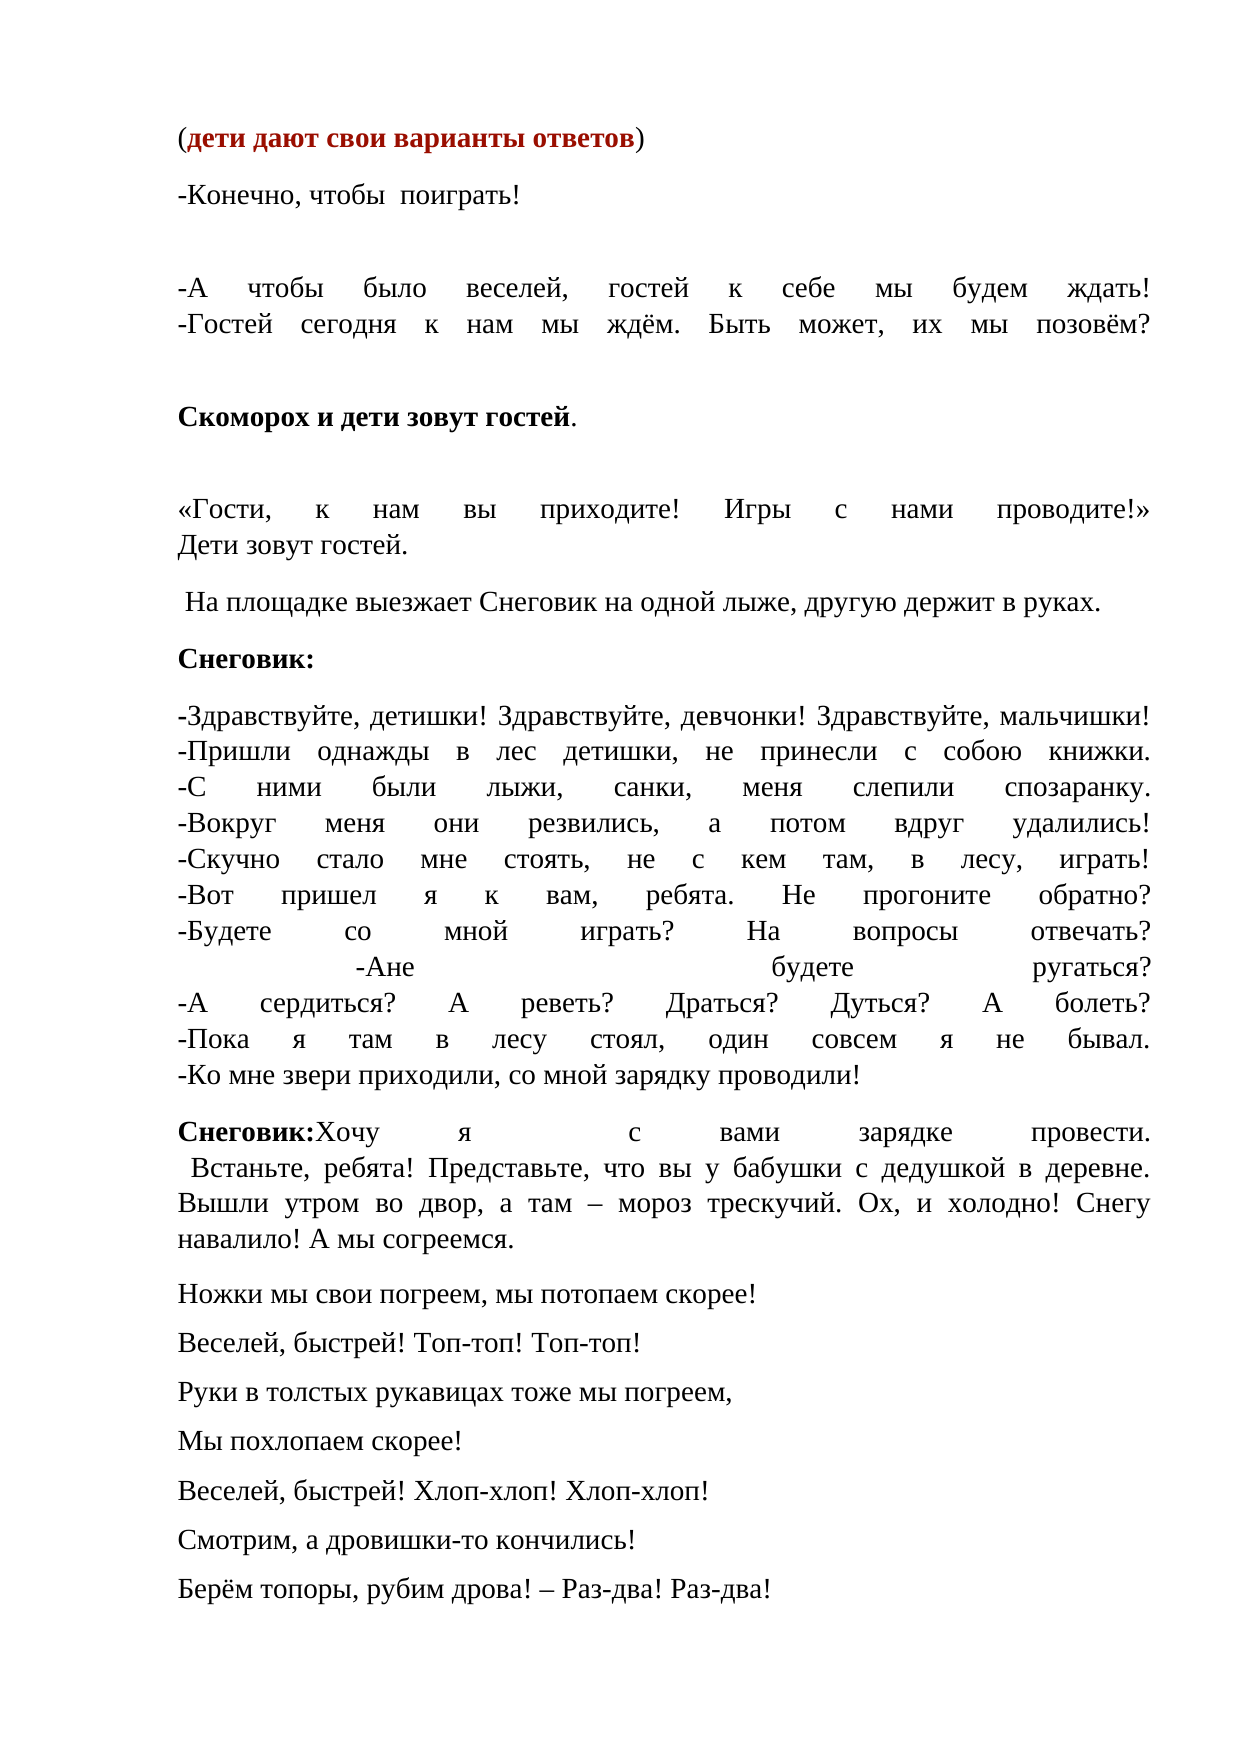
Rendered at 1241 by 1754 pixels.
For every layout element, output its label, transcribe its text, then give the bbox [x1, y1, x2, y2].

text -Конечно, чтобы поиграть! [177, 175, 1152, 211]
text Мы похлопаем скорее! [177, 1423, 1152, 1457]
text Веселей, быстрей! Хлоп-хлоп! Хлоп-хлоп! [177, 1473, 1152, 1506]
text Смотрим, а дровишки-то кончились! [177, 1522, 1152, 1555]
text Берём топоры, рубим дрова! – Раз-два! Раз-два! [177, 1571, 1152, 1604]
text -А чтобы было веселей, гостей к себе мы будем ждать! -Гостей сегодня к нам мы ждём. Быть может, их мы позовём? [177, 232, 1152, 375]
text -Здравствуйте, детишки! Здравствуйте, девчонки! Здравствуйте, мальчишки! -Пришли однажды в лес детишки, не принесли с собою книжки. -С ними были лыжи, санки, меня слепили спозаранку. -Вокруг меня они резвились, а потом вдруг удалились! -Скучно стало мне стоять, не с кем там, в лесу, играть! -Вот пришел я к вам, ребята. Не прогоните обратно? -Будете со мной играть? На вопросы отвечать? -Ане будете ругаться? -А сердиться? А реветь? Драться? Дуться? А болеть? -Пока я там в лесу стоял, один совсем я не бывал. -Ко мне звери приходили, со мной зарядку проводили! [177, 695, 1152, 1091]
text Веселей, быстрей! Топ-топ! Топ-топ! [177, 1325, 1152, 1359]
text Ножки мы свои погреем, мы потопаем скорее! [177, 1276, 1152, 1309]
text (дети дают свои варианты ответов) [177, 118, 1152, 154]
text Руки в толстых рукавицах тоже мы погреем, [177, 1374, 1152, 1408]
text Снеговик: [177, 638, 1152, 674]
text На площадке выезжает Снеговик на одной лыже, другую держит в руках. [177, 582, 1152, 618]
text Скоморох и дети зовут гостей. [177, 396, 1152, 432]
text «Гости, к нам вы приходите! Игры с нами проводите!» Дети зовут гостей. [177, 453, 1152, 561]
text Снеговик:Хочу я с вами зарядке провести. Встаньте, ребята! Представьте, что вы у бабушки с дедушкой в деревне. Вышли утром во двор, а там – мороз трескучий. Ох, и холодно! Снегу навалило! А мы согреемся. [177, 1111, 1152, 1255]
